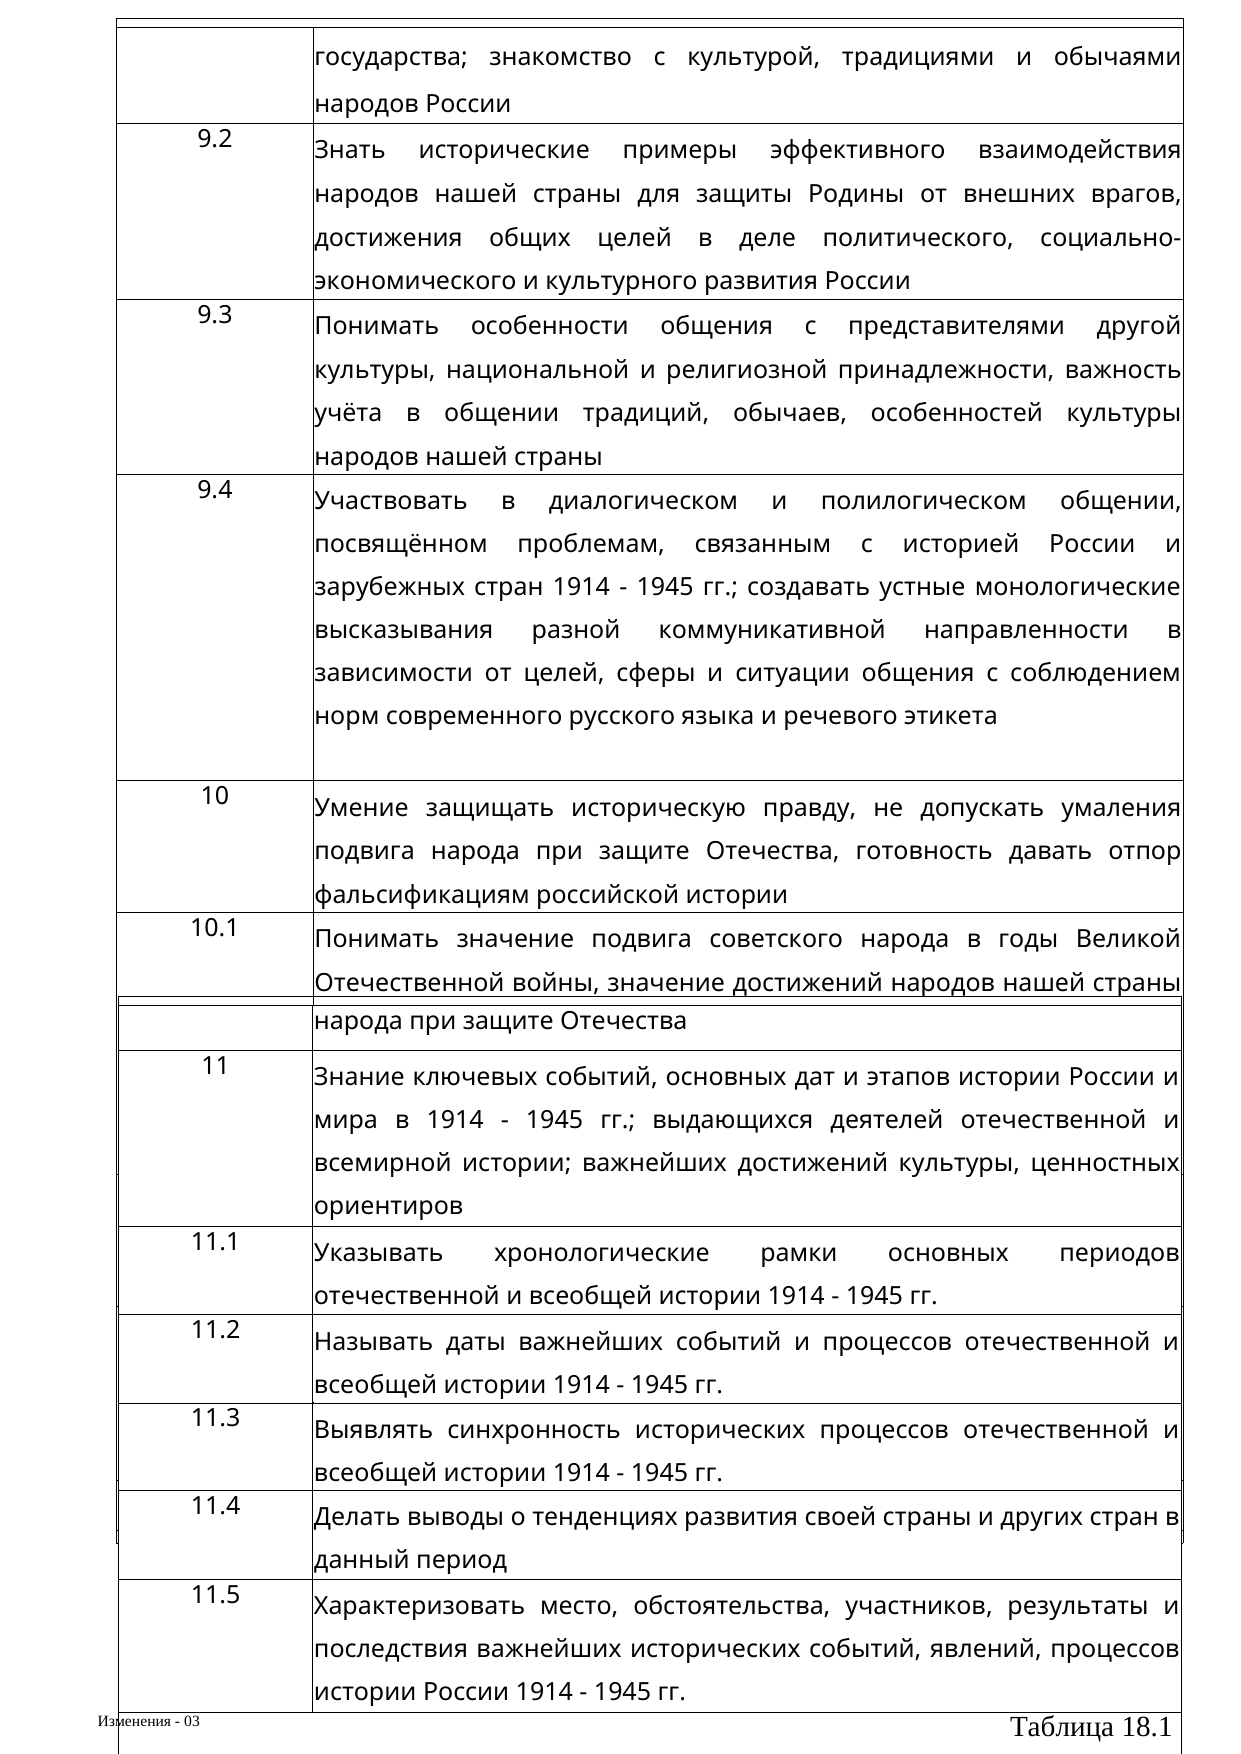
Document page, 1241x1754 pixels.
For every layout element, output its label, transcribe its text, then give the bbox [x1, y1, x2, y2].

table_cell Указывать хронологические рамки основных периодов отечественной и всеобщей истории 1914 - 1945 гг. [313, 1227, 1181, 1314]
text Таблица 18.1 [127, 1713, 1172, 1742]
table_cell Знание ключевых событий, основных дат и этапов истории России и мира в 1914 - 1945 гг.; выдающихся деятелей отечественной и всемирной истории; важнейших достижений культуры, ценностных ориентиров [313, 1051, 1181, 1226]
table_header [117, 28, 313, 123]
table_cell Понимать значение подвига советского народа в годы Великой Отечественной войны, значение достижений народов нашей страны в других важнейших событиях, процессах истории России и зарубежных стран 1914 - 1945 гг., осознавать и понимать ценность сопричастности своей семьи к событиям, явлениям, процессам истории России [314, 913, 1183, 1174]
table_cell 10.1 [117, 913, 313, 1005]
table_cell Понимать особенности общения с представителями другой культуры, национальной и религиозной принадлежности, важность учёта в общении традиций, обычаев, особенностей культуры народов нашей страны [314, 300, 1183, 474]
table_cell 11 [119, 1051, 312, 1226]
table_cell Выявлять синхронность исторических процессов отечественной и всеобщей истории 1914 - 1945 гг. [313, 1404, 1181, 1490]
table_cell 10 [117, 781, 313, 912]
table_cell 11.5 [119, 1580, 312, 1712]
table_cell Знать исторические примеры эффективного взаимодействия народов нашей страны для защиты Родины от внешних врагов, достижения общих целей в деле политического, социально- экономического и культурного развития России [314, 124, 1183, 299]
table_cell 9.4 [117, 475, 313, 780]
table_cell Делать выводы о тенденциях развития своей страны и других стран в данный период [313, 1491, 1181, 1579]
table_cell 11.4 [119, 1491, 312, 1579]
table_cell 11.2 [119, 1315, 312, 1402]
table_cell Называть даты важнейших событий и процессов отечественной и всеобщей истории 1914 - 1945 гг. [313, 1315, 1181, 1402]
table_cell Характеризовать место, обстоятельства, участников, результаты и последствия важнейших исторических событий, явлений, процессов истории России 1914 - 1945 гг. [313, 1580, 1181, 1712]
table_header государства; знакомство с культурой, традициями и обычаями народов России [314, 28, 1183, 123]
table_cell Умение защищать историческую правду, не допускать умаления подвига народа при защите Отечества, готовность давать отпор фальсификациям российской истории [314, 781, 1183, 912]
table_header народа при защите Отечества [313, 1006, 1181, 1050]
table_cell 11.1 [119, 1227, 312, 1314]
table_cell 11.3 [119, 1404, 312, 1490]
table_header [119, 1006, 312, 1050]
table_cell Участвовать в диалогическом и полилогическом общении, посвящённом проблемам, связанным с историей России и зарубежных стран 1914 - 1945 гг.; создавать устные монологические высказывания разной коммуникативной направленности в зависимости от целей, сферы и ситуации общения с соблюдением норм современного русского языка и речевого этикета [314, 475, 1183, 780]
table_cell 9.3 [117, 300, 313, 474]
table_cell 9.2 [117, 124, 313, 299]
